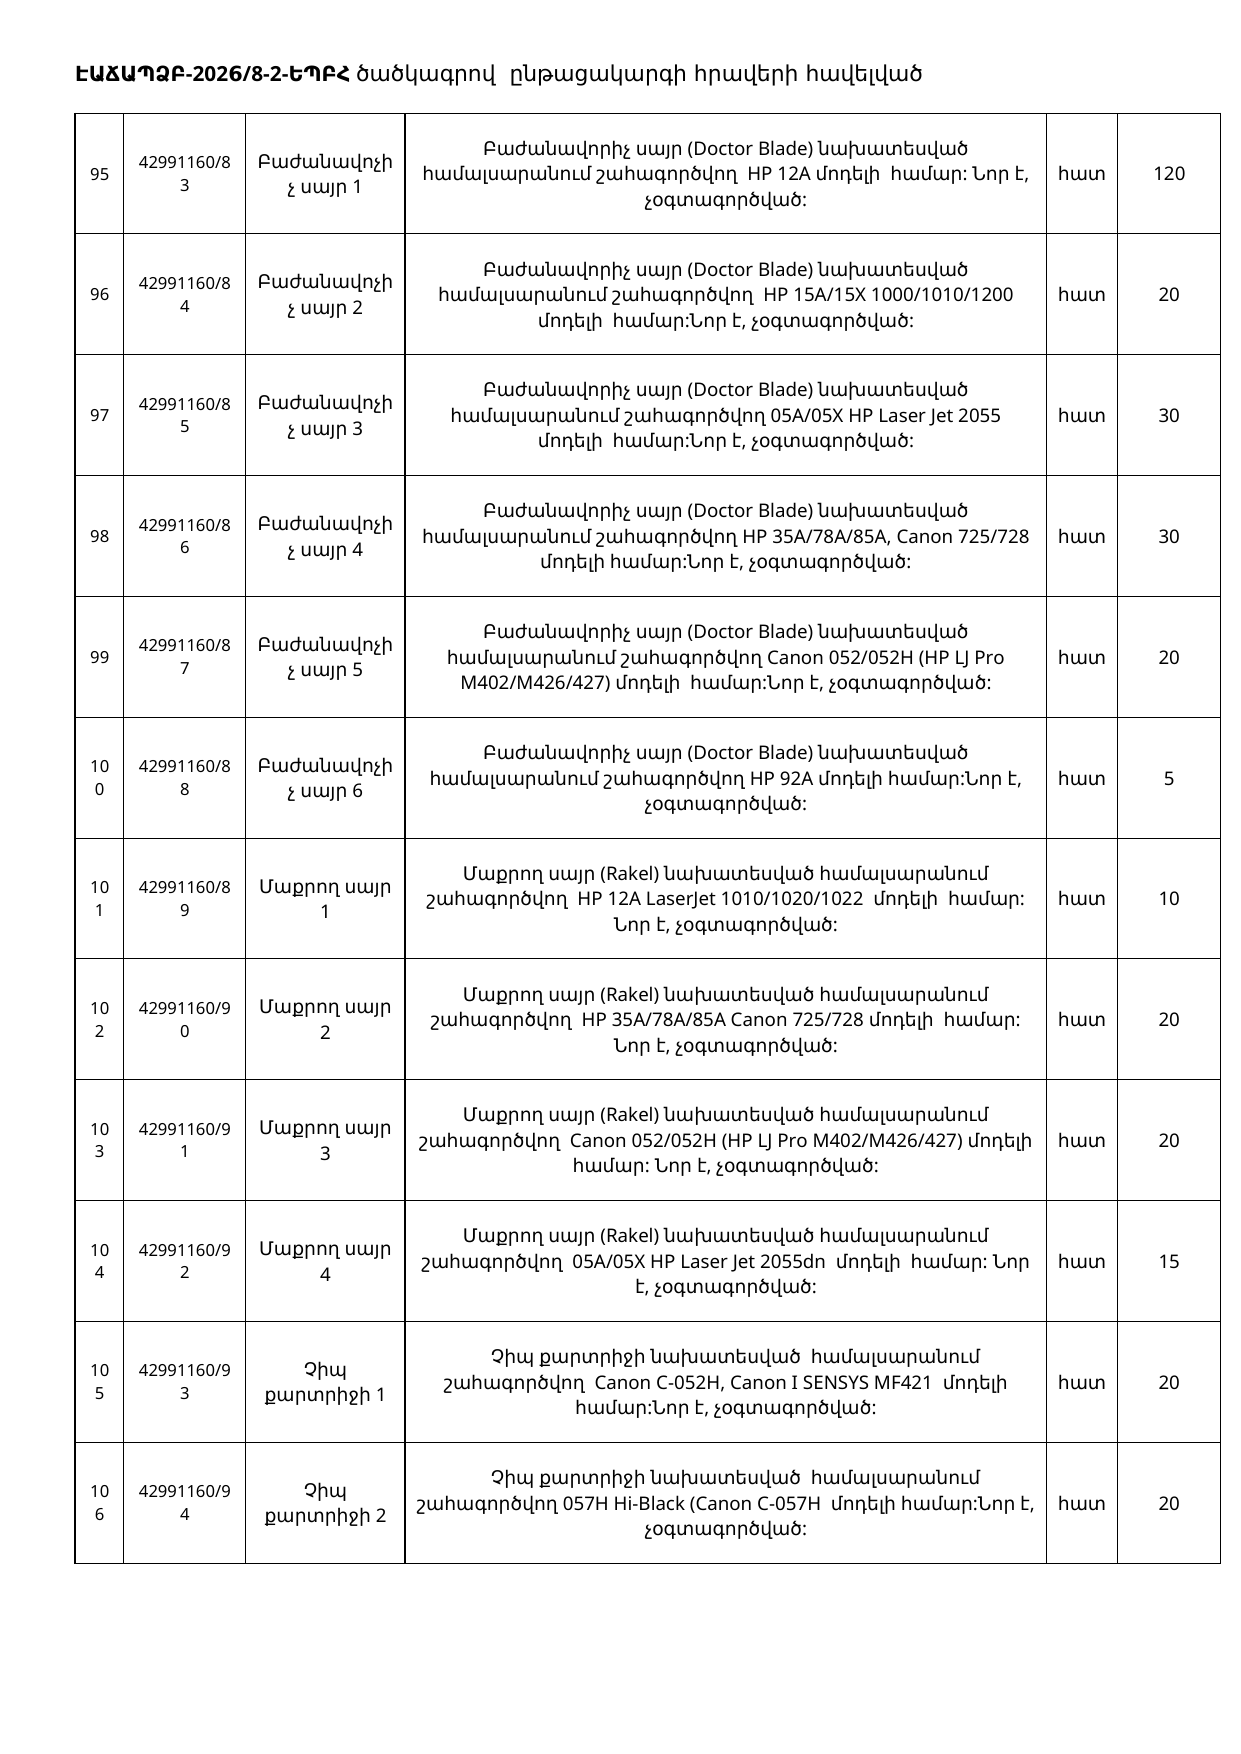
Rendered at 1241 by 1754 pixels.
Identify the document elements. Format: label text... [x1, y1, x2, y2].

table_cell Մաքրող սայր (Rakel) նախատեսված համալսարանում շահագործվող 05A/05X HP Laser Jet 2055dn մոդելի համար: Նոր է, չօգտագործված: [406, 1201, 1046, 1321]
table_cell 97 [76, 355, 123, 475]
table_cell 20 [1118, 1443, 1220, 1562]
table_cell Մաքրող սայր (Rakel) նախատեսված համալսարանում շահագործվող HP 12A LaserJet 1010/1020/1022 մոդելի համար: Նոր է, չօգտագործված: [406, 839, 1046, 958]
table_cell Մաքրող սայր 1 [246, 839, 404, 958]
table_cell Բաժանավորիչ սայր (Doctor Blade) նախատեսված համալսարանում շահագործվող HP 12A մոդելի համար: Նոր է, չօգտագործված: [406, 114, 1046, 233]
table_cell 120 [1118, 114, 1220, 233]
table_cell Մաքրող սայր (Rakel) նախատեսված համալսարանում շահագործվող Canon 052/052H (HP LJ Pro M402/M426/427) մոդելի համար: Նոր է, չօգտագործված: [406, 1080, 1046, 1200]
table_cell Բաժանավոչիչ սայր 6 [246, 718, 404, 837]
table_cell 20 [1118, 1080, 1220, 1200]
table_cell հատ [1047, 476, 1117, 596]
table_cell Մաքրող սայր (Rakel) նախատեսված համալսարանում շահագործվող HP 35A/78A/85A Canon 725/728 մոդելի համար: Նոր է, չօգտագործված: [406, 959, 1046, 1079]
table_cell Բաժանավոչիչ սայր 1 [246, 114, 404, 233]
table_cell 42991160/85 [124, 355, 245, 475]
table_cell հատ [1047, 355, 1117, 475]
table_cell 103 [76, 1080, 123, 1200]
table_cell հատ [1047, 1201, 1117, 1321]
table_cell 95 [76, 114, 123, 233]
table_cell 96 [76, 234, 123, 354]
table_cell 20 [1118, 597, 1220, 717]
table_cell 42991160/93 [124, 1322, 245, 1442]
table_cell Մաքրող սայր 3 [246, 1080, 404, 1200]
table_cell Բաժանավոչիչ սայր 2 [246, 234, 404, 354]
table_cell 20 [1118, 1322, 1220, 1442]
table_cell 42991160/89 [124, 839, 245, 958]
table_cell հատ [1047, 597, 1117, 717]
table_cell Բաժանավոչիչ սայր 3 [246, 355, 404, 475]
table_cell հատ [1047, 1080, 1117, 1200]
table_cell հատ [1047, 114, 1117, 233]
table_cell Բաժանավորիչ սայր (Doctor Blade) նախատեսված համալսարանում շահագործվող HP 92A մոդելի համար:Նոր է, չօգտագործված: [406, 718, 1046, 837]
table_cell Բաժանավոչիչ սայր 5 [246, 597, 404, 717]
table_cell 42991160/84 [124, 234, 245, 354]
table_cell Բաժանավոչիչ սայր 4 [246, 476, 404, 596]
table_cell հատ [1047, 839, 1117, 958]
table_cell Բաժանավորիչ սայր (Doctor Blade) նախատեսված համալսարանում շահագործվող HP 15A/15X 1000/1010/1200 մոդելի համար:Նոր է, չօգտագործված: [406, 234, 1046, 354]
table_cell 30 [1118, 476, 1220, 596]
table_cell 42991160/90 [124, 959, 245, 1079]
table_cell հատ [1047, 1443, 1117, 1562]
table_cell Բաժանավորիչ սայր (Doctor Blade) նախատեսված համալսարանում շահագործվող 05A/05X HP Laser Jet 2055 մոդելի համար:Նոր է, չօգտագործված: [406, 355, 1046, 475]
table_cell 42991160/91 [124, 1080, 245, 1200]
table_cell 99 [76, 597, 123, 717]
table_cell 102 [76, 959, 123, 1079]
table_cell 10 [1118, 839, 1220, 958]
table_cell 5 [1118, 718, 1220, 837]
table_cell հատ [1047, 718, 1117, 837]
table_cell հատ [1047, 959, 1117, 1079]
table_cell 100 [76, 718, 123, 837]
table_cell Բաժանավորիչ սայր (Doctor Blade) նախատեսված համալսարանում շահագործվող HP 35A/78A/85A, Canon 725/728 մոդելի համար:Նոր է, չօգտագործված: [406, 476, 1046, 596]
table_cell 42991160/92 [124, 1201, 245, 1321]
table_cell հատ [1047, 234, 1117, 354]
table_cell 15 [1118, 1201, 1220, 1321]
table_cell 42991160/83 [124, 114, 245, 233]
table_cell Չիպ քարտրիջի 1 [246, 1322, 404, 1442]
table_cell Չիպ քարտրիջի 2 [246, 1443, 404, 1562]
table_cell 98 [76, 476, 123, 596]
table_cell Բաժանավորիչ սայր (Doctor Blade) նախատեսված համալսարանում շահագործվող Canon 052/052H (HP LJ Pro M402/M426/427) մոդելի համար:Նոր է, չօգտագործված: [406, 597, 1046, 717]
table_cell 104 [76, 1201, 123, 1321]
table_cell Մաքրող սայր 2 [246, 959, 404, 1079]
table_cell Չիպ քարտրիջի նախատեսված համալսարանում շահագործվող 057H Hi-Black (Canon C-057H մոդելի համար:Նոր է, չօգտագործված: [406, 1443, 1046, 1562]
table_cell 106 [76, 1443, 123, 1562]
table_cell 20 [1118, 234, 1220, 354]
table_cell 20 [1118, 959, 1220, 1079]
table_cell 42991160/88 [124, 718, 245, 837]
table_cell 101 [76, 839, 123, 958]
table_cell Մաքրող սայր 4 [246, 1201, 404, 1321]
table_cell հատ [1047, 1322, 1117, 1442]
table_cell 42991160/87 [124, 597, 245, 717]
table_cell 42991160/94 [124, 1443, 245, 1562]
table_cell 30 [1118, 355, 1220, 475]
table_cell Չիպ քարտրիջի նախատեսված համալսարանում շահագործվող Canon C-052H, Canon I SENSYS MF421 մոդելի համար:Նոր է, չօգտագործված: [406, 1322, 1046, 1442]
table_cell 42991160/86 [124, 476, 245, 596]
table_cell 105 [76, 1322, 123, 1442]
